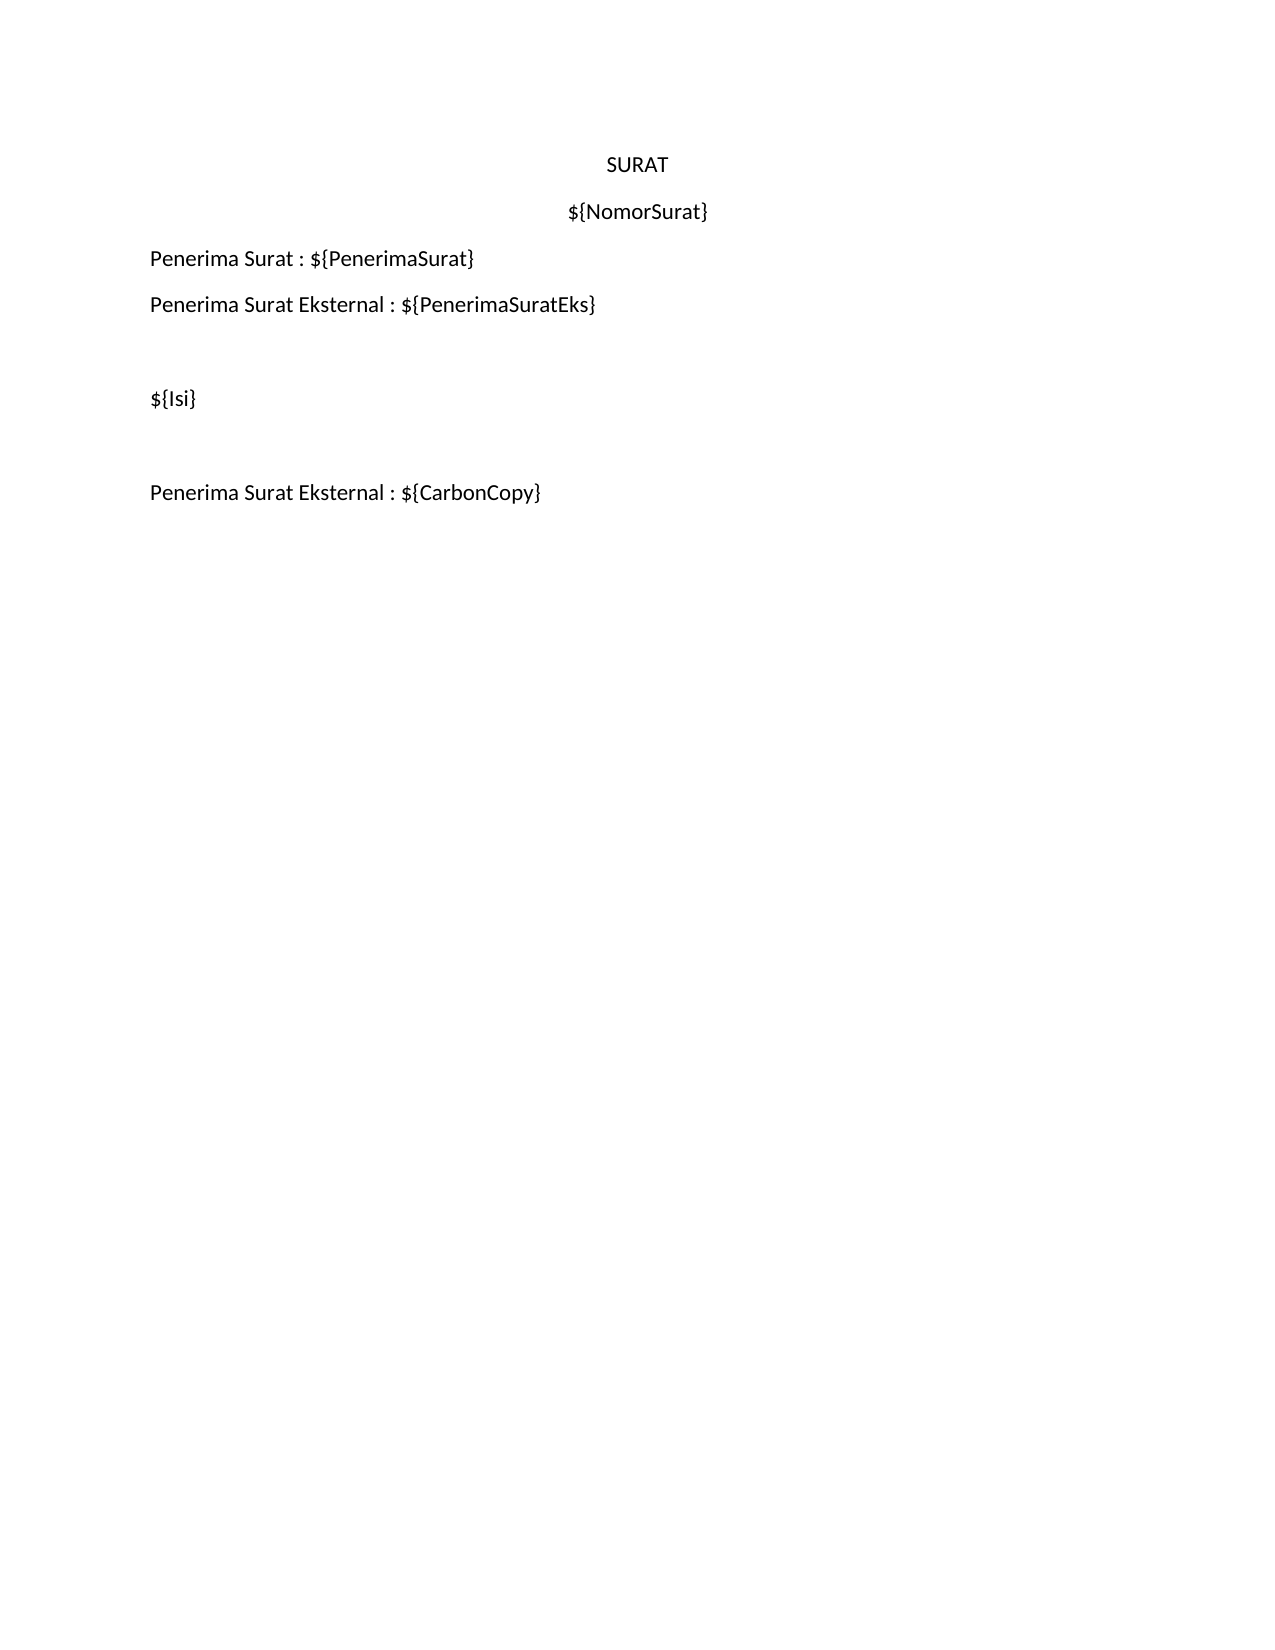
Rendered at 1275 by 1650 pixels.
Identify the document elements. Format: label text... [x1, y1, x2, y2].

text Penerima Surat Eksternal : ${PenerimaSuratEks} [150, 291, 1125, 319]
text Penerima Surat : ${PenerimaSurat} [150, 244, 1125, 272]
text SURAT [150, 150, 1125, 178]
text Penerima Surat Eksternal : ${CarbonCopy} [150, 478, 1125, 506]
text ${Isi} [150, 384, 1125, 412]
text ${NomorSurat} [150, 197, 1125, 225]
